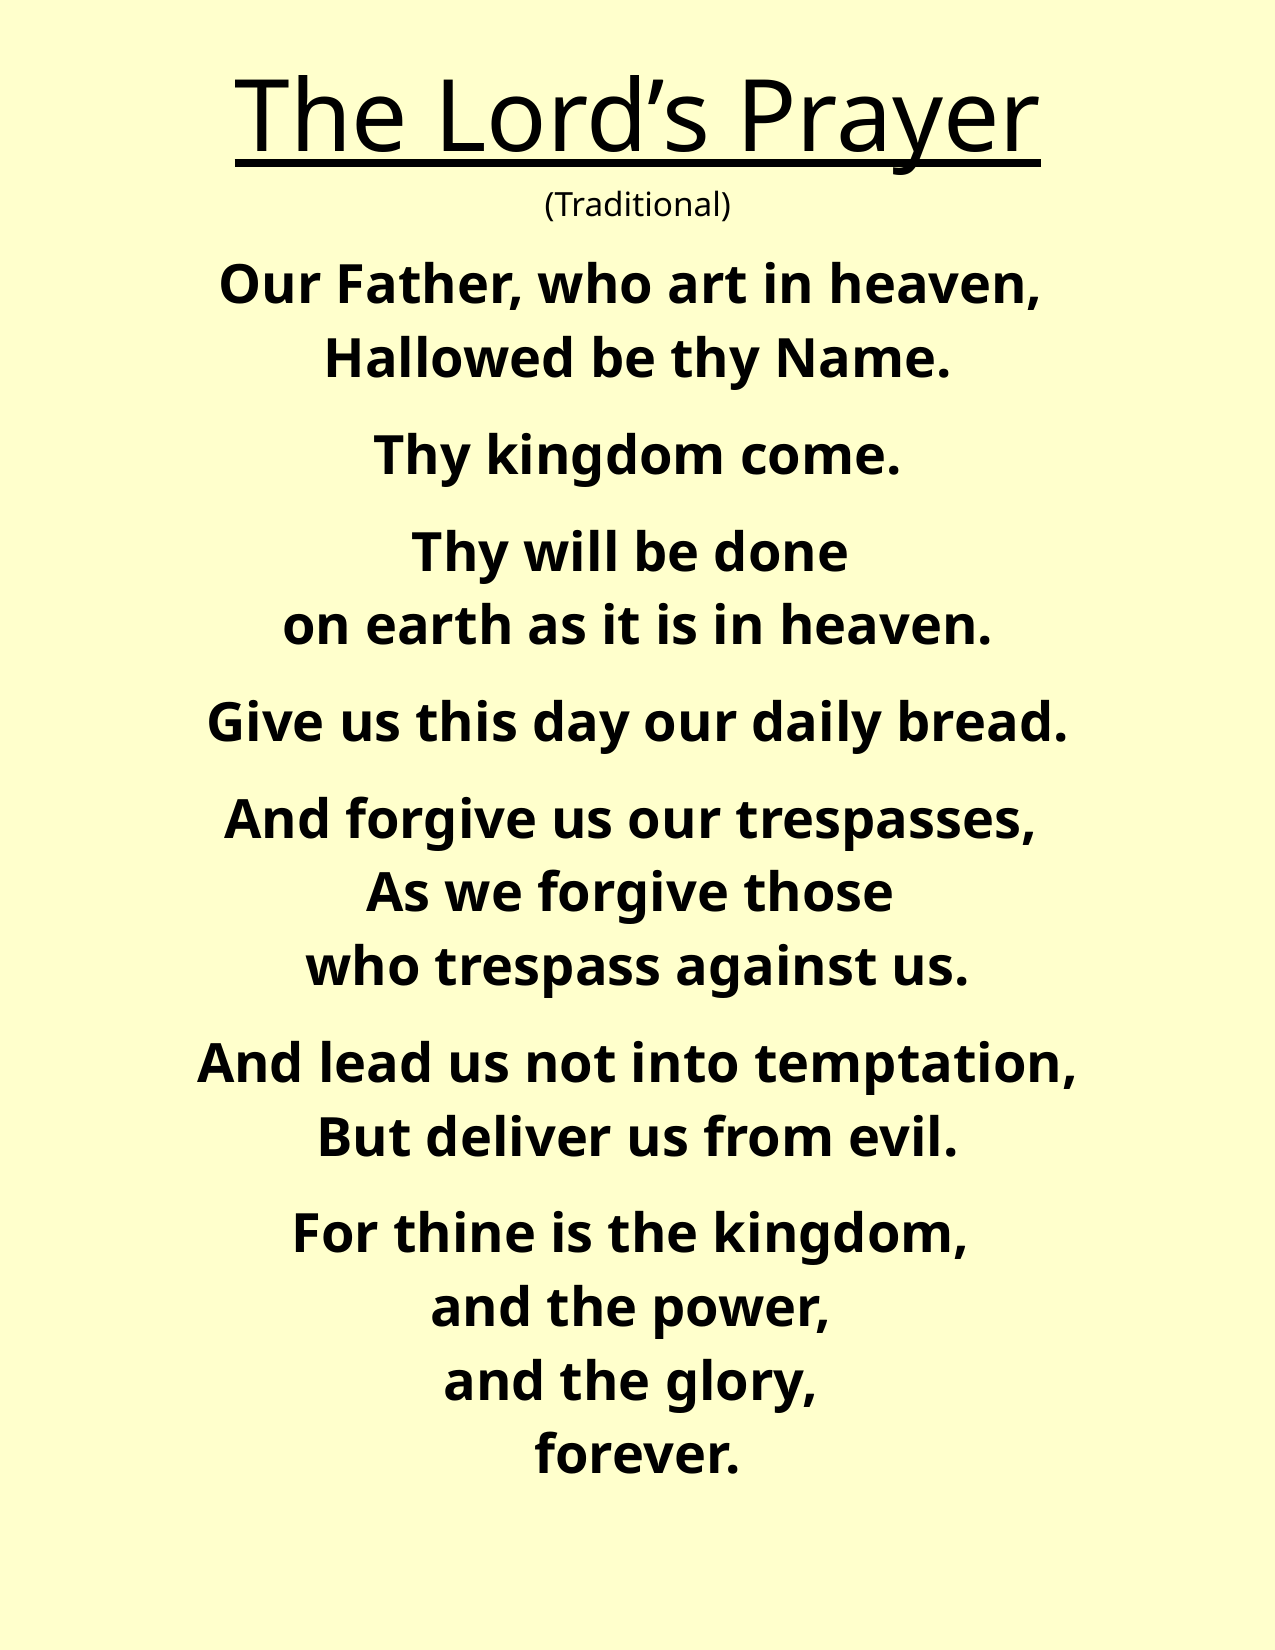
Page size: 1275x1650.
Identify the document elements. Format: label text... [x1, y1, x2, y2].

subtitle The Lord’s Prayer [75, 45, 1200, 181]
text And lead us not into temptation, But deliver us from evil. [75, 1024, 1200, 1172]
text (Traditional) [75, 181, 1200, 227]
text Thy will be done on earth as it is in heaven. [75, 513, 1200, 661]
text Our Father, who art in heaven, Hallowed be thy Name. [75, 246, 1200, 393]
text Give us this day our daily bread. [75, 683, 1200, 757]
text For thine is the kingdom, and the power, and the glory, forever. [75, 1195, 1200, 1490]
text And forgive us our trespasses, As we forgive those who trespass against us. [75, 780, 1200, 1001]
text Thy kingdom come. [75, 416, 1200, 490]
